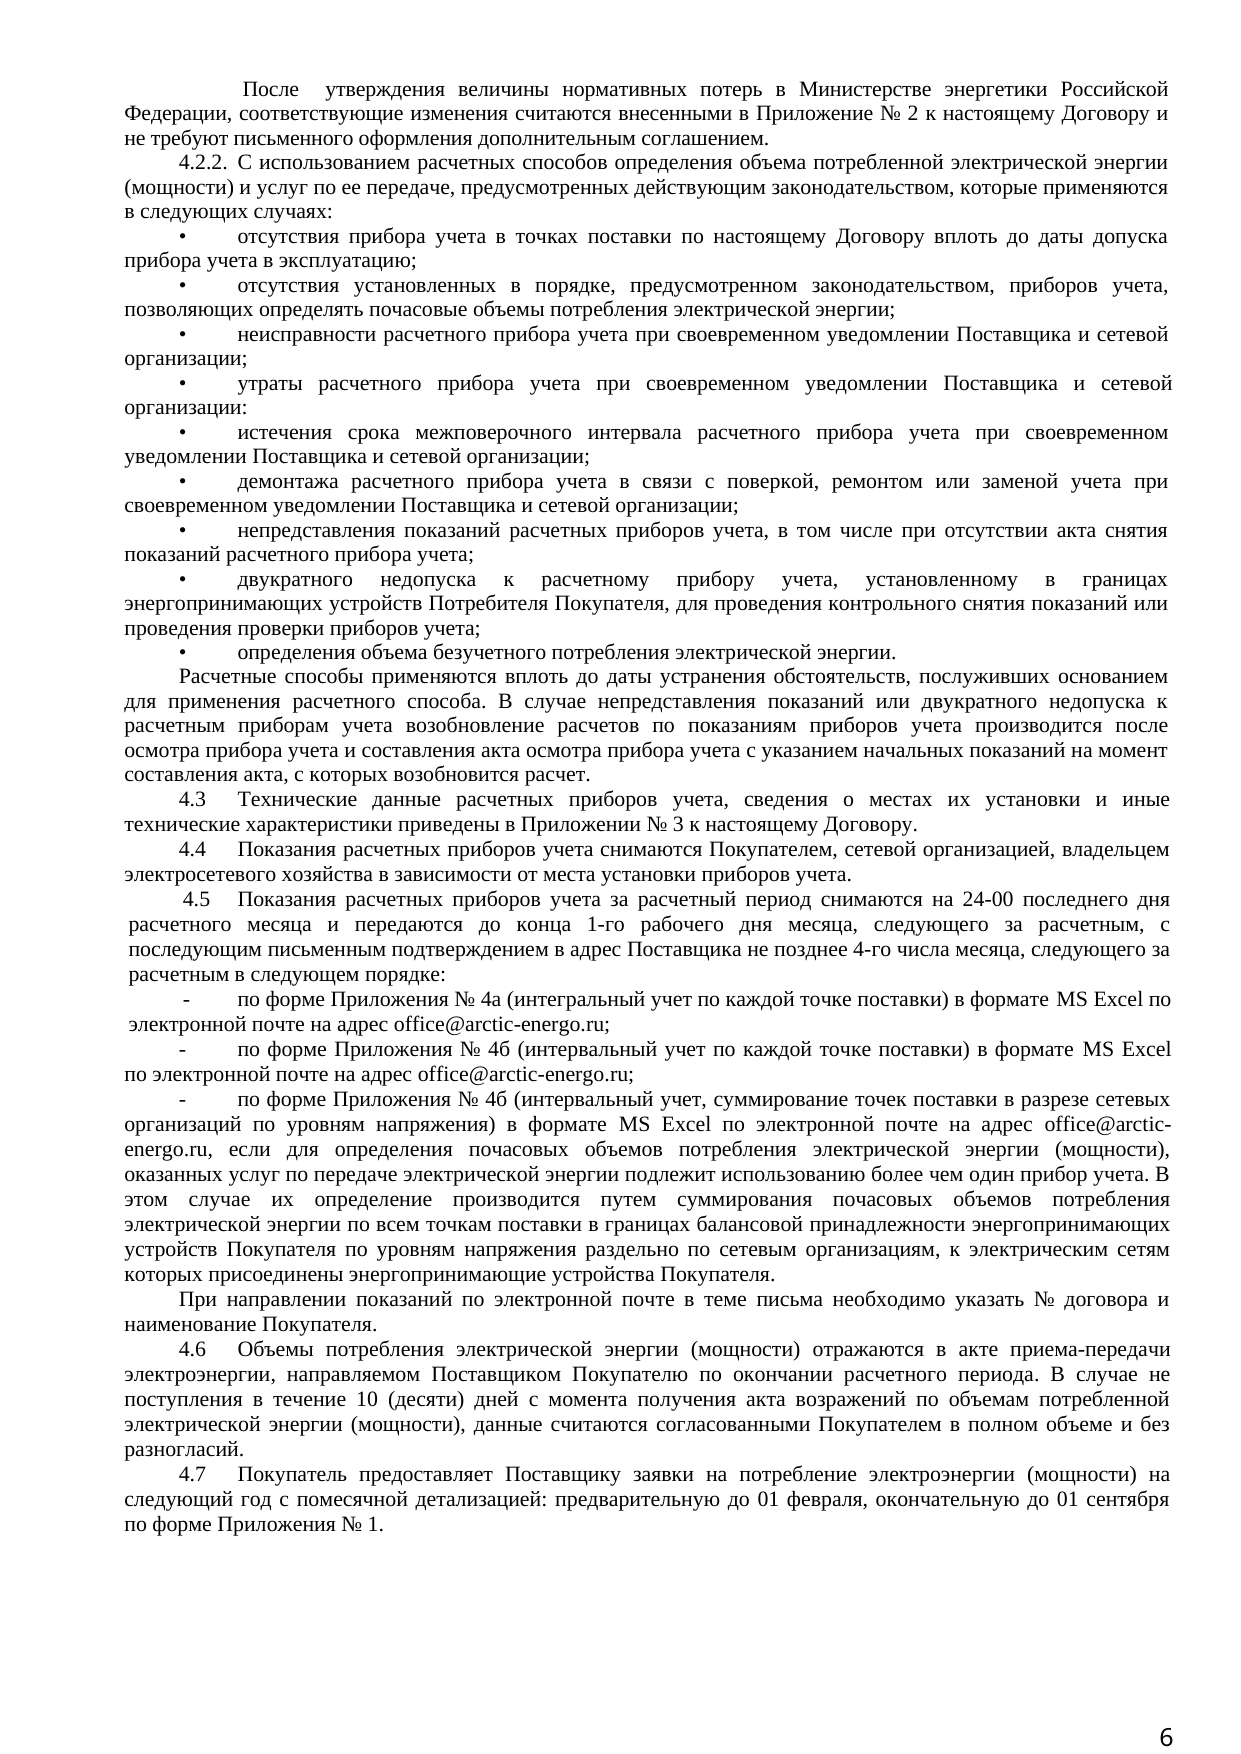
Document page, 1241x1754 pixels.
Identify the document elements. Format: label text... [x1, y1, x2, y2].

list демонтажа расчетного прибора учета в связи с поверкой, ремонтом или заменой учета при своевременном уведомлении Поставщика и сетевой организации; [124, 468, 1169, 517]
list утраты расчетного прибора учета при своевременном уведомлении Поставщика и сетевой организации: [124, 371, 1173, 419]
list непредставления показаний расчетных приборов учета, в том числе при отсутствии акта снятия показаний расчетного прибора учета; [124, 517, 1169, 566]
text 4.7 Покупатель предоставляет Поставщику заявки на потребление электроэнергии (мощности) на следующий год с помесячной детализацией: предварительную до 01 февраля, окончательную до 01 сентября по форме Приложения № 1. [124, 1462, 1171, 1537]
text После утверждения величины нормативных потерь в Министерстве энергетики Российской Федерации, соответствующие изменения считаются внесенными в Приложение № 2 к настоящему Договору и не требуют письменного оформления дополнительным соглашением. [124, 77, 1169, 150]
list определения объема безучетного потребления электрической энергии. [124, 640, 1173, 664]
list неисправности расчетного прибора учета при своевременном уведомлении Поставщика и сетевой организации; [124, 322, 1169, 371]
text Расчетные способы применяются вплоть до даты устранения обстоятельств, послуживших основанием для применения расчетного способа. В случае непредставления показаний или двукратного недопуска к расчетным приборам учета возобновление расчетов по показаниям приборов учета производится после осмотра прибора учета и составления акта осмотра прибора учета с указанием начальных показаний на момент составления акта, с которых возобновится расчет. [124, 664, 1169, 787]
list по форме Приложения № 4б (интервальный учет по каждой точке поставки) в формате MS Excel по электронной почте на адрес office@arctic-energo.ru; [124, 1037, 1171, 1087]
list отсутствия установленных в порядке, предусмотренном законодательством, приборов учета, позволяющих определять почасовые объемы потребления электрической энергии; [124, 273, 1169, 322]
list двукратного недопуска к расчетному прибору учета, установленному в границах энергопринимающих устройств Потребителя Покупателя, для проведения контрольного снятия показаний или проведения проверки приборов учета; [124, 566, 1169, 640]
list отсутствия прибора учета в точках поставки по настоящему Договору вплоть до даты допуска прибора учета в эксплуатацию; [124, 224, 1169, 273]
text 4.6 Объемы потребления электрической энергии (мощности) отражаются в акте приема-передачи электроэнергии, направляемом Поставщиком Покупателю по окончании расчетного периода. В случае не поступления в течение 10 (десяти) дней с момента получения акта возражений по объемам потребленной электрической энергии (мощности), данные считаются согласованными Покупателем в полном объеме и без разногласий. [124, 1337, 1171, 1462]
text При направлении показаний по электронной почте в теме письма необходимо указать № договора и наименование Покупателя. [124, 1287, 1171, 1337]
list Технические данные расчетных приборов учета, сведения о местах их установки и иные технические характеристики приведены в Приложении № 3 к настоящему Договору. [124, 787, 1171, 837]
list по форме Приложения № 4а (интегральный учет по каждой точке поставки) в формате MS Excel по электронной почте на адрес office@arctic-energo.ru; [128, 987, 1171, 1037]
list Показания расчетных приборов учета за расчетный период снимаются на 24-00 последнего дня расчетного месяца и передаются до конца 1-го рабочего дня месяца, следующего за расчетным, с последующим письменным подтверждением в адрес Поставщика не позднее 4-го числа месяца, следующего за расчетным в следующем порядке: [128, 887, 1171, 987]
list Показания расчетных приборов учета снимаются Покупателем, сетевой организацией, владельцем электросетевого хозяйства в зависимости от места установки приборов учета. [124, 837, 1171, 887]
list истечения срока межповерочного интервала расчетного прибора учета при своевременном уведомлении Поставщика и сетевой организации; [124, 419, 1169, 468]
list по форме Приложения № 4б (интервальный учет, суммирование точек поставки в разрезе сетевых организаций по уровням напряжения) в формате MS Excel по электронной почте на адрес office@arctic-energo.ru, если для определения почасовых объемов потребления электрической энергии (мощности), оказанных услуг по передаче электрической энергии подлежит использованию более чем один прибор учета. В этом случае их определение производится путем суммирования почасовых объемов потребления электрической энергии по всем точкам поставки в границах балансовой принадлежности энергопринимающих устройств Покупателя по уровням напряжения раздельно по сетевым организациям, к электрическим сетям которых присоединены энергопринимающие устройства Покупателя. [124, 1087, 1171, 1287]
list С использованием расчетных способов определения объема потребленной электрической энергии (мощности) и услуг по ее передаче, предусмотренных действующим законодательством, которые применяются в следующих случаях: [124, 150, 1169, 224]
